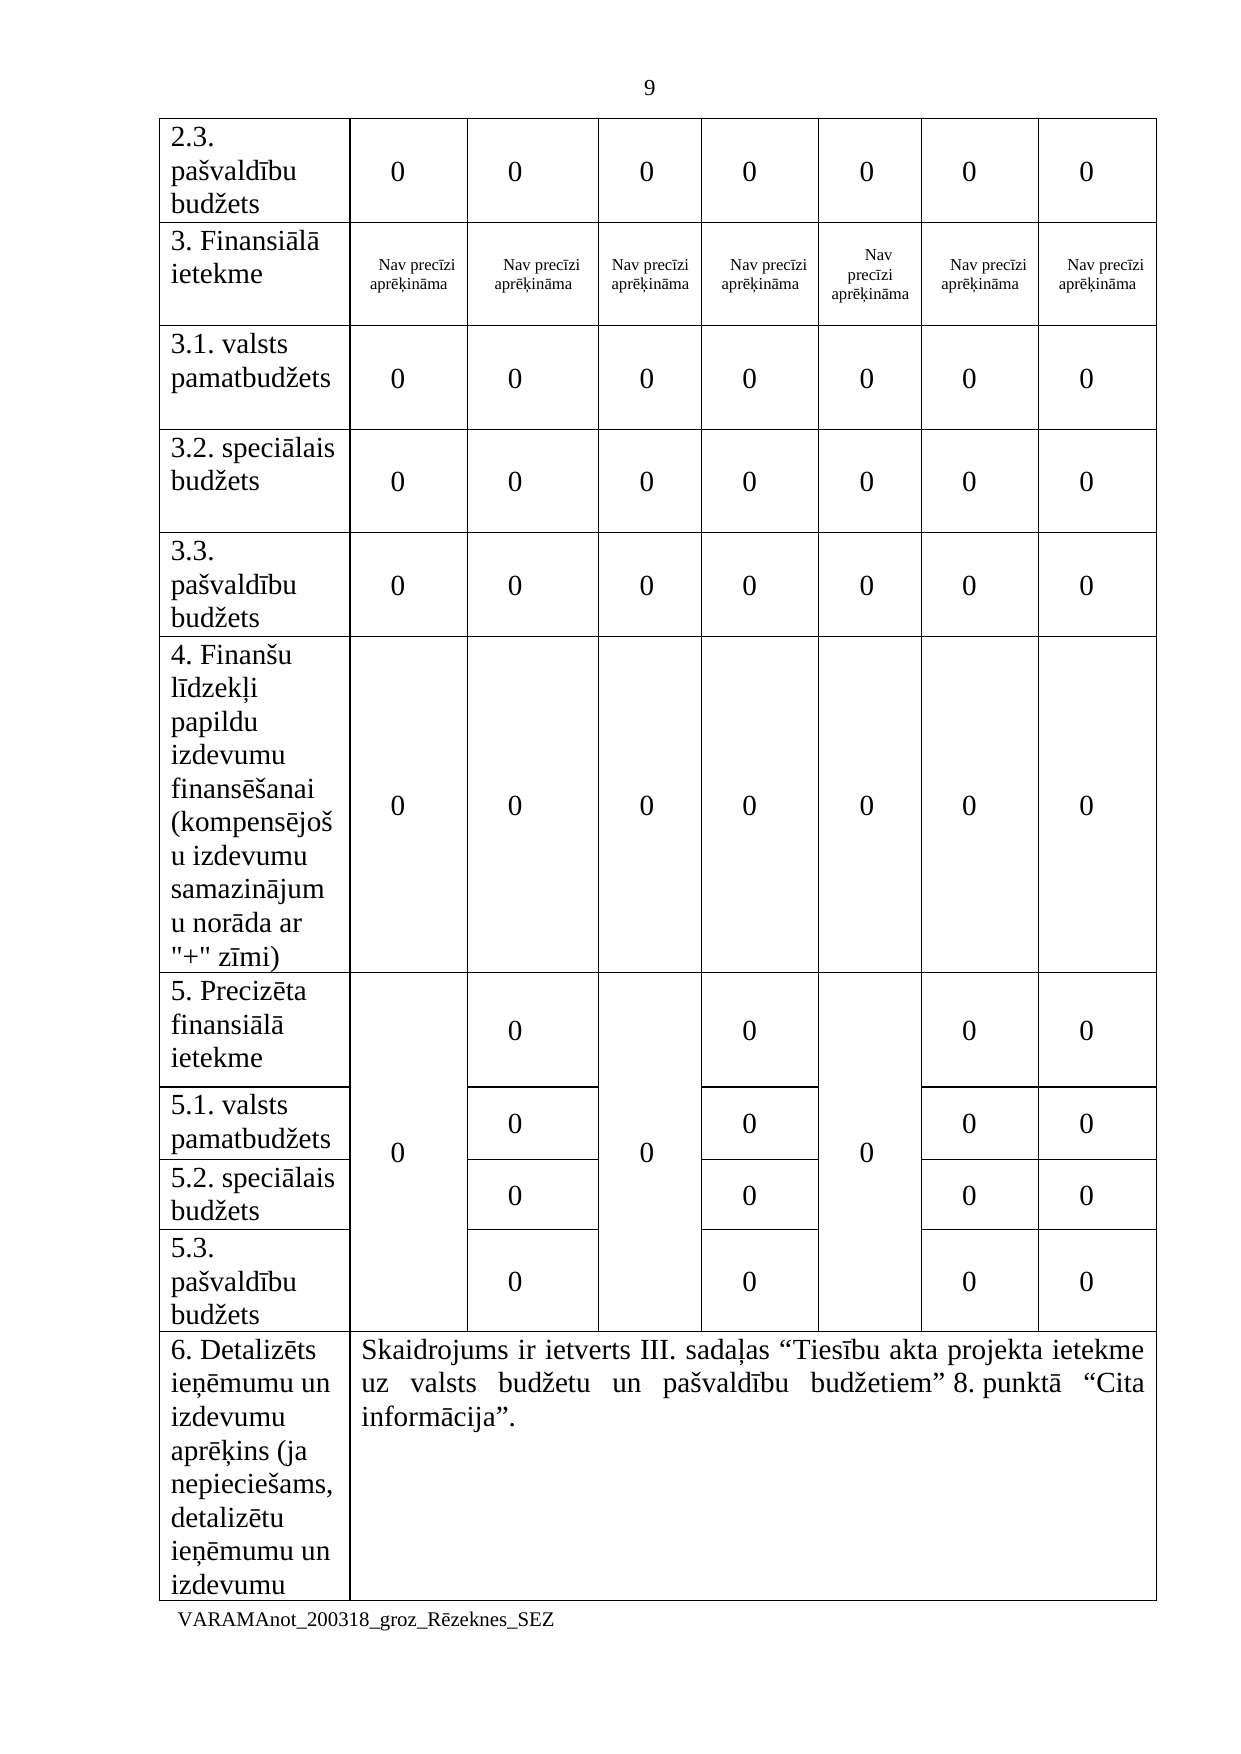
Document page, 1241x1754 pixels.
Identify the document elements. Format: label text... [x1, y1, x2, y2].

table_cell 0 [819, 326, 921, 429]
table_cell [160, 1332, 349, 1600]
table_cell 0 [702, 1160, 818, 1229]
table_cell 0 [468, 973, 598, 1086]
table_cell Nav precīzi aprēķināma [599, 223, 701, 325]
table_cell 0 [702, 1230, 818, 1331]
table_cell 0 [468, 533, 598, 636]
table_cell 0 [1039, 533, 1156, 636]
table_cell 0 [468, 1088, 598, 1159]
table_cell 0 [1039, 430, 1156, 532]
table_cell 3.1. valsts pamatbudžets [160, 326, 349, 429]
table_cell 0 [599, 637, 701, 972]
table_cell 0 [819, 637, 921, 972]
table_cell Nav precīzi aprēķināma [468, 223, 598, 325]
table_cell 0 [468, 1160, 598, 1229]
table_cell Nav precīzi aprēķināma [819, 223, 921, 325]
table_cell 0 [351, 637, 467, 972]
table_cell 0 [599, 326, 701, 429]
table_cell 0 [922, 430, 1038, 532]
table_cell 0 [922, 1230, 1038, 1331]
table_cell 0 [351, 326, 467, 429]
table_cell 0 [922, 1160, 1038, 1229]
table_cell 0 [1039, 1088, 1156, 1159]
table_cell 0 [702, 637, 818, 972]
table_cell 0 [468, 637, 598, 972]
table_cell 5.3. pašvaldību budžets [160, 1230, 349, 1331]
table_cell 0 [922, 1088, 1038, 1159]
table_cell 0 [468, 430, 598, 532]
table_cell 0 [702, 533, 818, 636]
table_cell Nav precīzi aprēķināma [922, 223, 1038, 325]
table_cell 0 [1039, 119, 1156, 222]
table_cell 3.3. pašvaldību budžets [160, 533, 349, 636]
table_cell 0 [1039, 1230, 1156, 1331]
table_cell 0 [351, 973, 467, 1331]
table_cell 0 [702, 973, 818, 1086]
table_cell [351, 1332, 1156, 1600]
table_cell 0 [819, 533, 921, 636]
table_cell 0 [702, 430, 818, 532]
table_cell 0 [922, 533, 1038, 636]
table_cell 0 [1039, 326, 1156, 429]
table_cell 0 [599, 119, 701, 222]
table_cell 0 [1039, 973, 1156, 1086]
table_cell 0 [922, 637, 1038, 972]
table_cell 0 [819, 973, 921, 1331]
table_cell Nav precīzi aprēķināma [351, 223, 467, 325]
table_cell 0 [351, 119, 467, 222]
table_cell 0 [922, 326, 1038, 429]
table_cell 0 [922, 119, 1038, 222]
table_cell 0 [351, 533, 467, 636]
table_cell 0 [819, 430, 921, 532]
table_cell 5.2. speciālais budžets [160, 1160, 349, 1229]
table_cell Nav precīzi aprēķināma [1039, 223, 1156, 325]
table_cell 0 [1039, 1160, 1156, 1229]
table_cell 0 [922, 973, 1038, 1086]
table_cell 0 [1039, 637, 1156, 972]
table_cell 0 [468, 1230, 598, 1331]
table_cell 5.1. valsts pamatbudžets [160, 1088, 349, 1159]
table_cell 3. Finansiālā ietekme [160, 223, 349, 325]
table_cell 2.3. pašvaldību budžets [160, 119, 349, 222]
table_cell 3.2. speciālais budžets [160, 430, 349, 532]
table_cell 0 [702, 326, 818, 429]
table_cell 0 [599, 533, 701, 636]
table_cell 0 [351, 430, 467, 532]
table_cell 0 [599, 430, 701, 532]
table_cell 0 [468, 119, 598, 222]
table_cell 4. Finanšu līdzekļi papildu izdevumu finansēšanai (kompensējošu izdevumu samazinājumu norāda ar "+" zīmi) [160, 637, 349, 972]
table_cell 5. Precizēta finansiālā ietekme [160, 973, 349, 1086]
table_cell 0 [468, 326, 598, 429]
table_cell 0 [819, 119, 921, 222]
table_cell 0 [599, 973, 701, 1331]
table_cell 0 [702, 1088, 818, 1159]
table_cell Nav precīzi aprēķināma [702, 223, 818, 325]
table_cell 0 [702, 119, 818, 222]
